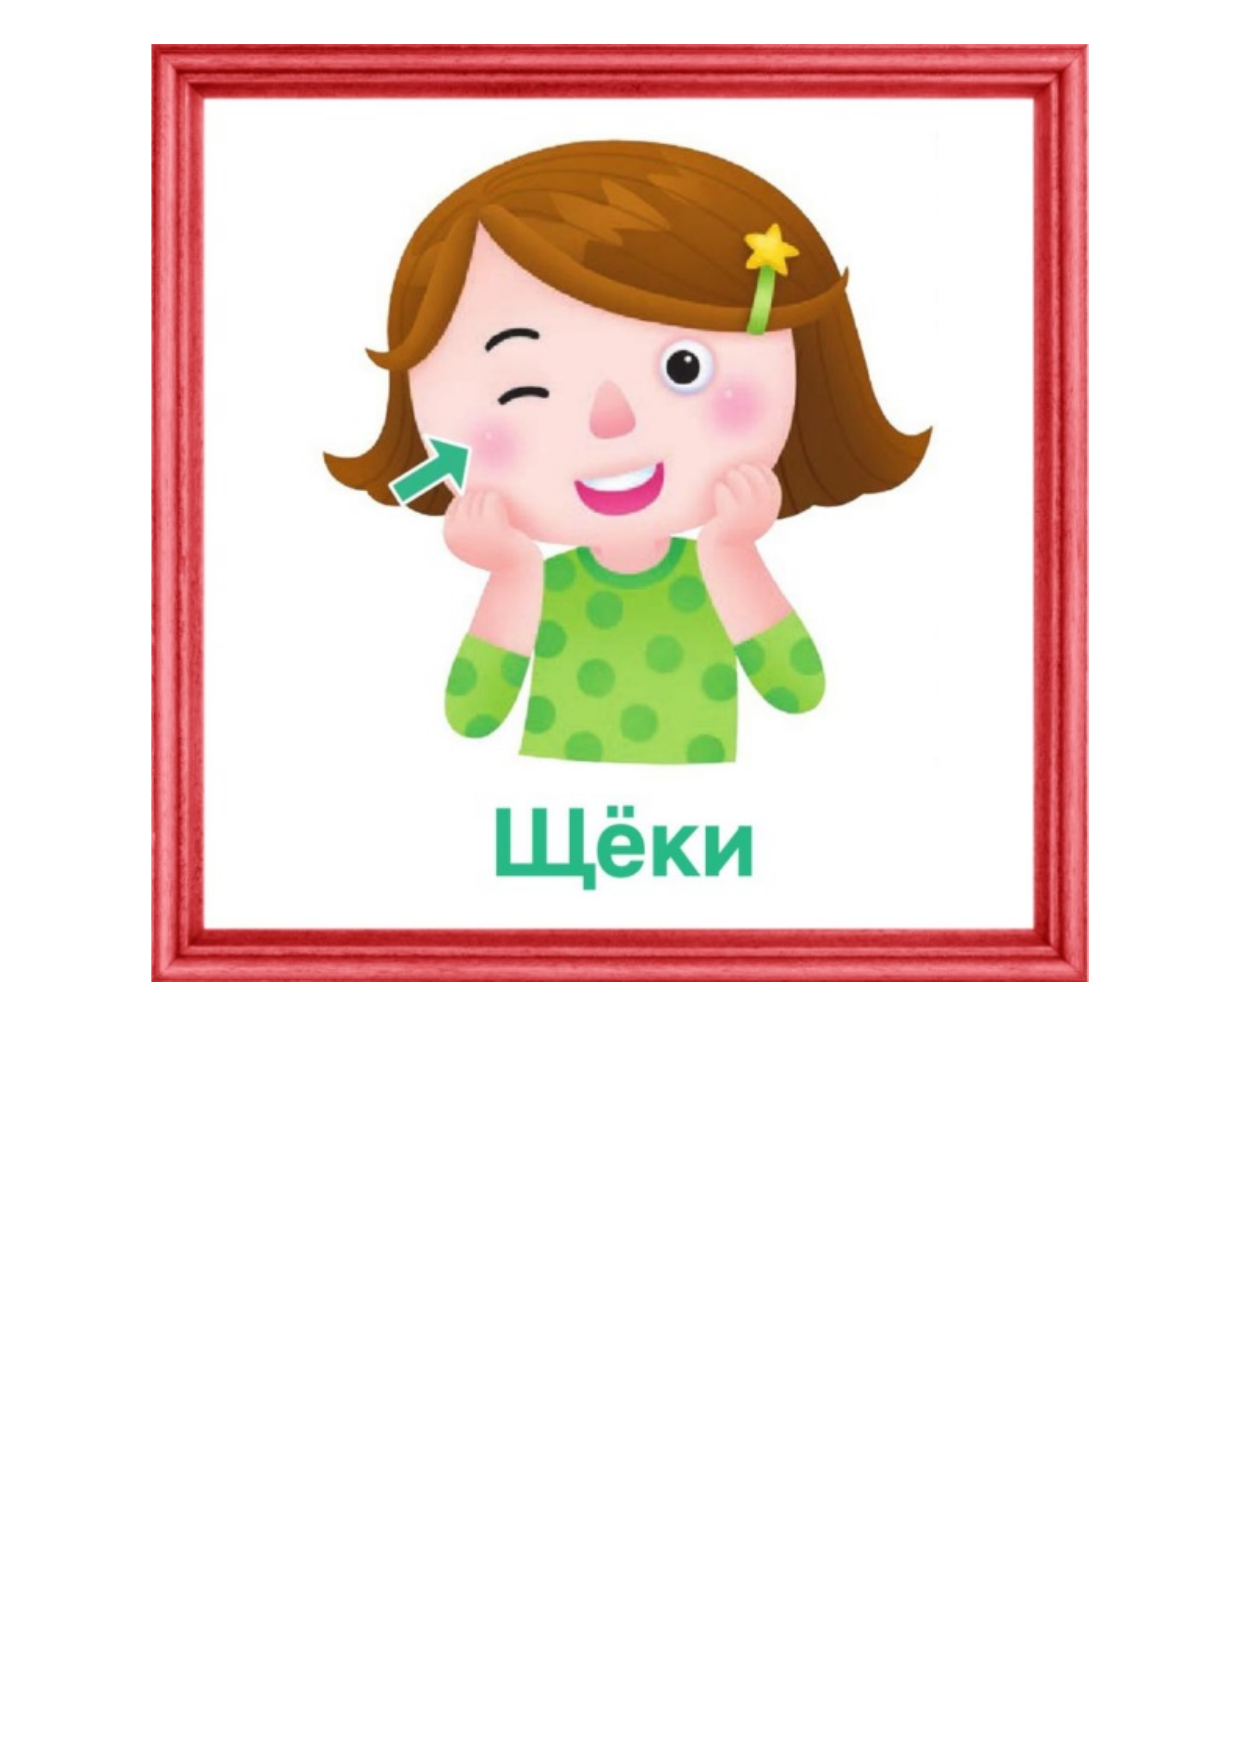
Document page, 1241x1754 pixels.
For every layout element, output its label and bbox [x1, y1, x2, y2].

picture [151, 44, 1089, 982]
